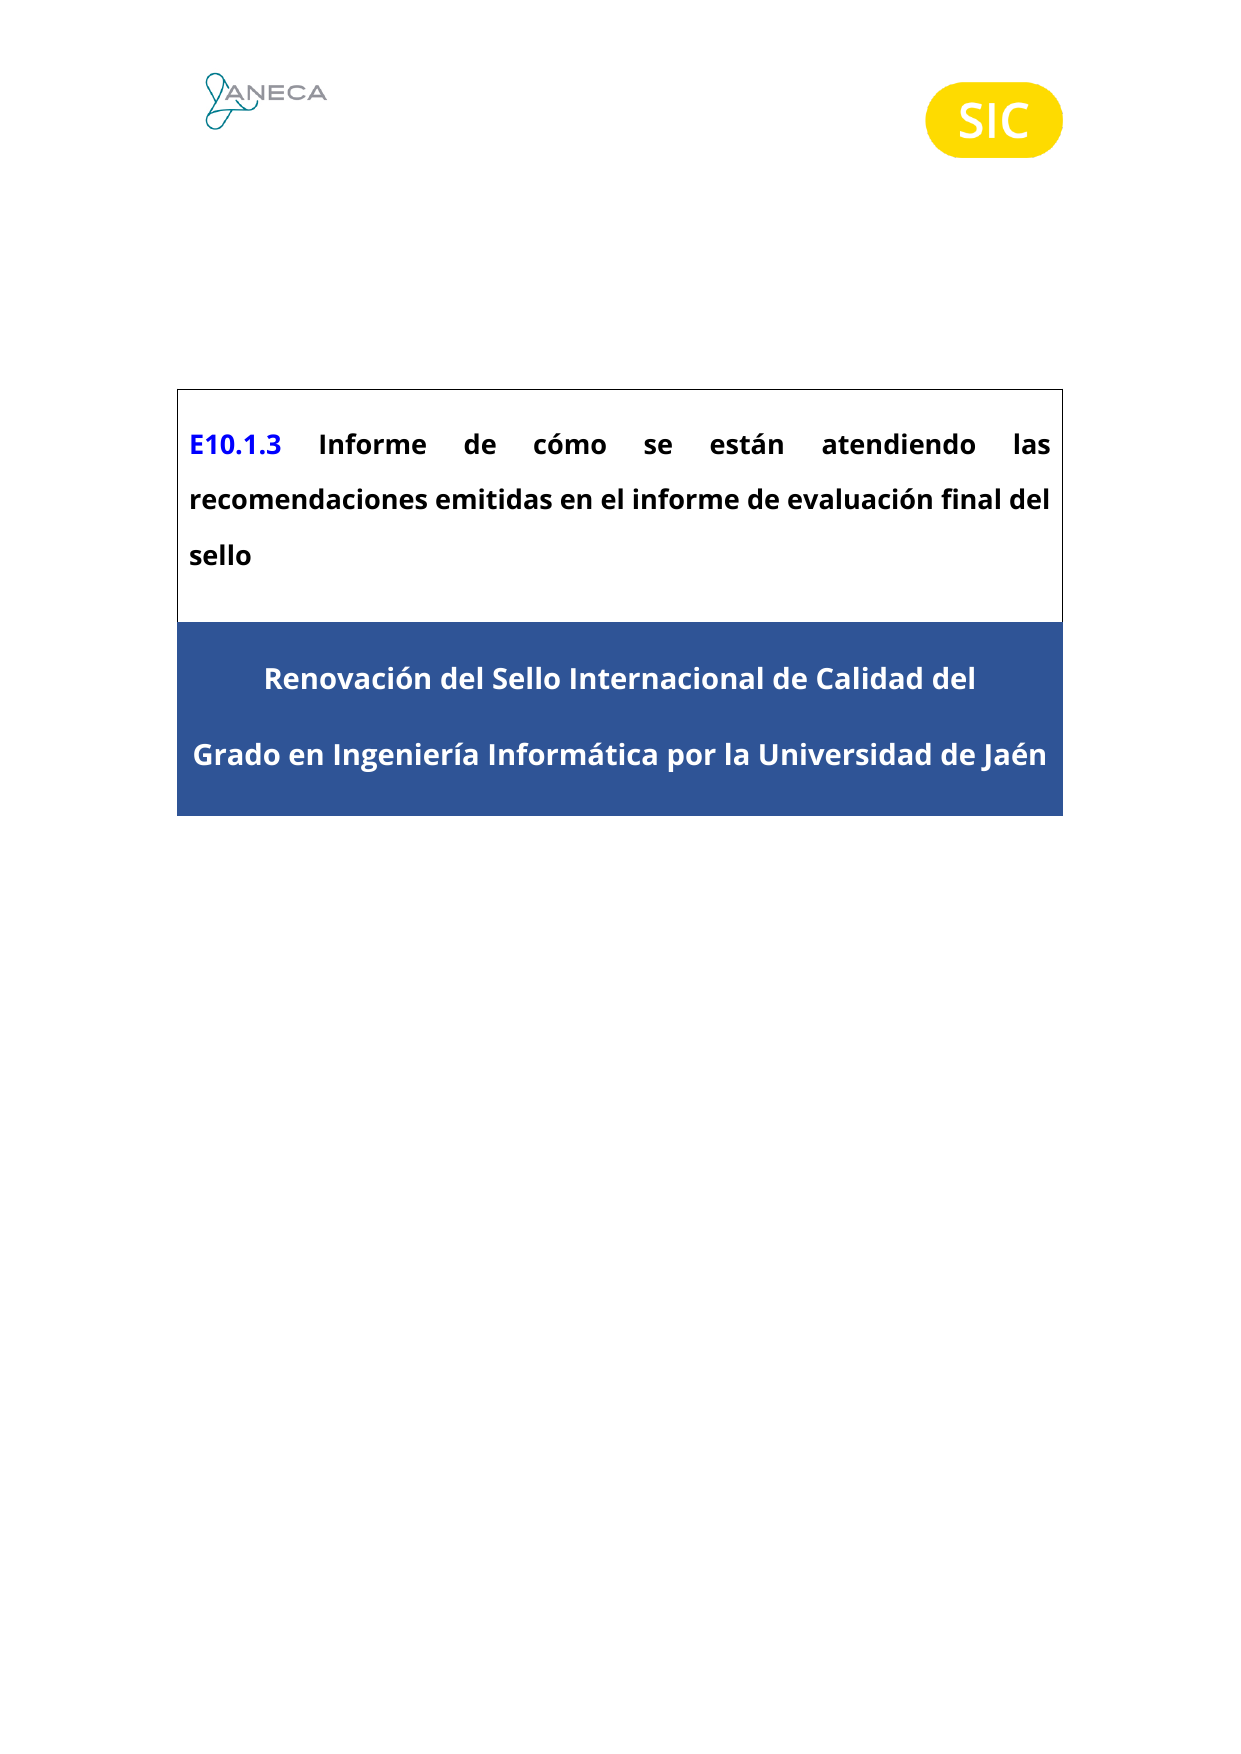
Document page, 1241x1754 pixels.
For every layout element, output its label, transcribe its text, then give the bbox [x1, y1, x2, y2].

picture [925, 82, 1063, 158]
table_cell Renovación del Sello Internacional de Calidad del Grado en Ingeniería Informática por la Universidad de Jaén [178, 623, 1062, 815]
table_header E10.1.3 Informe de cómo se están atendiendo las recomendaciones emitidas en el informe de evaluación final del sello [178, 390, 1062, 622]
picture [177, 44, 354, 158]
